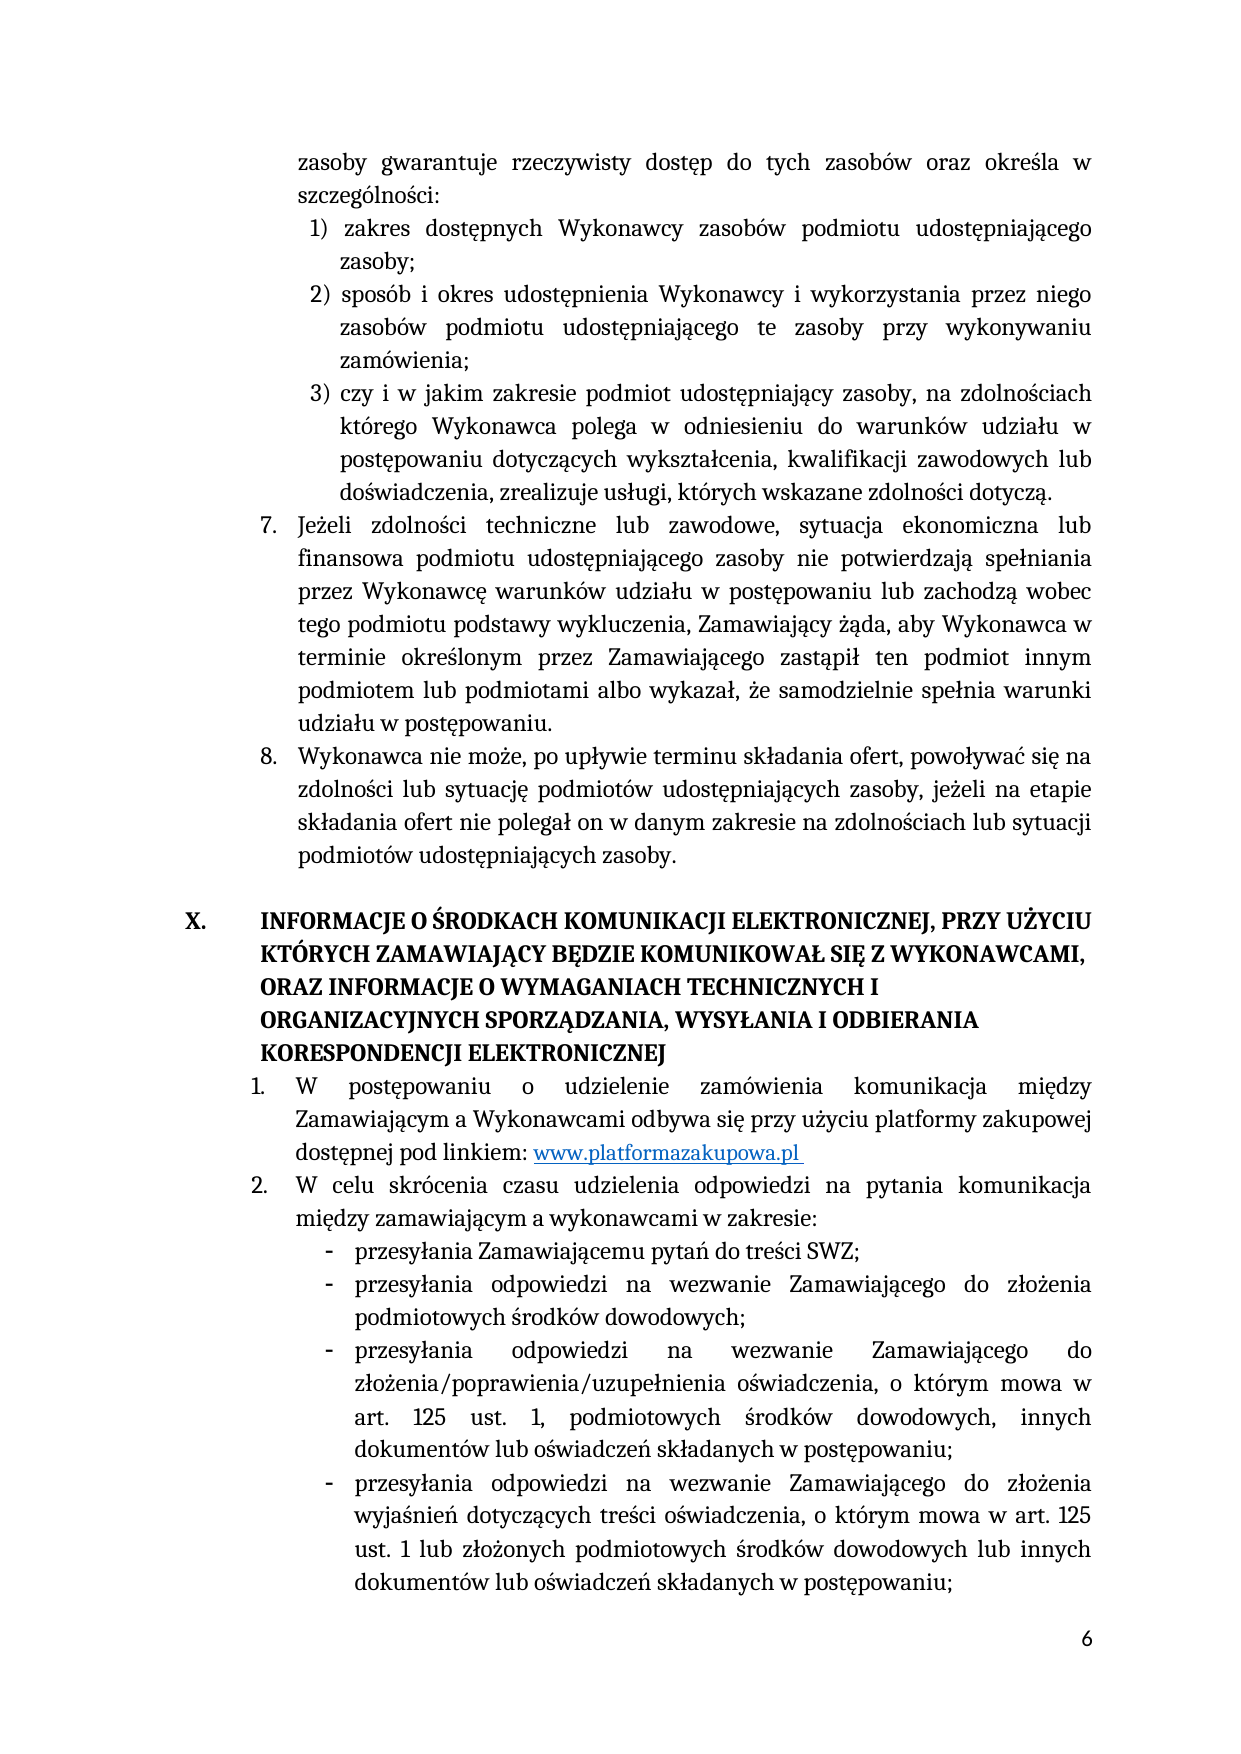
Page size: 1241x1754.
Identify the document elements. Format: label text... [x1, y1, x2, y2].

list 3) czy i w jakim zakresie podmiot udostępniający zasoby, na zdolnościach którego Wykonawca polega w odniesieniu do warunków udziału w postępowaniu dotyczących wykształcenia, kwalifikacji zawodowych lub doświadczenia, zrealizuje usługi, których wskazane zdolności dotyczą. [310, 379, 1093, 507]
list Wykonawca nie może, po upływie terminu składania ofert, powoływać się na zdolności lub sytuację podmiotów udostępniających zasoby, jeżeli na etapie składania ofert nie polegał on w danym zakresie na zdolnościach lub sytuacji podmiotów udostępniających zasoby. [260, 742, 1093, 870]
list przesyłania Zamawiającemu pytań do treści SWZ; [325, 1237, 1093, 1266]
list INFORMACJE O ŚRODKACH KOMUNIKACJI ELEKTRONICZNEJ, PRZY UŻYCIU KTÓRYCH ZAMAWIAJĄCY BĘDZIE KOMUNIKOWAŁ SIĘ Z WYKONAWCAMI, ORAZ INFORMACJE O WYMAGANIACH TECHNICZNYCH I ORGANIZACYJNYCH SPORZĄDZANIA, WYSYŁANIA I ODBIERANIA KORESPONDENCJI ELEKTRONICZNEJ [185, 907, 1093, 1068]
list 1) zakres dostępnych Wykonawcy zasobów podmiotu udostępniającego zasoby; [310, 214, 1093, 275]
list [260, 148, 1093, 209]
list 2) sposób i okres udostępnienia Wykonawcy i wykorzystania przez niego zasobów podmiotu udostępniającego te zasoby przy wykonywaniu zamówienia; [310, 280, 1093, 374]
list przesyłania odpowiedzi na wezwanie Zamawiającego do złożenia podmiotowych środków dowodowych; [325, 1270, 1093, 1332]
list przesyłania odpowiedzi na wezwanie Zamawiającego do złożenia/poprawienia/uzupełnienia oświadczenia, o którym mowa w art. 125 ust. 1, podmiotowych środków dowodowych, innych dokumentów lub oświadczeń składanych w postępowaniu; [325, 1336, 1093, 1464]
list Jeżeli zdolności techniczne lub zawodowe, sytuacja ekonomiczna lub finansowa podmiotu udostępniającego zasoby nie potwierdzają spełniania przez Wykonawcę warunków udziału w postępowaniu lub zachodzą wobec tego podmiotu podstawy wykluczenia, Zamawiający żąda, aby Wykonawca w terminie określonym przez Zamawiającego zastąpił ten podmiot innym podmiotem lub podmiotami albo wykazał, że samodzielnie spełnia warunki udziału w postępowaniu. [260, 511, 1093, 738]
list W celu skrócenia czasu udzielenia odpowiedzi na pytania komunikacja między zamawiającym a wykonawcami w zakresie: [251, 1171, 1093, 1233]
list przesyłania odpowiedzi na wezwanie Zamawiającego do złożenia wyjaśnień dotyczących treści oświadczenia, o którym mowa w art. 125 ust. 1 lub złożonych podmiotowych środków dowodowych lub innych dokumentów lub oświadczeń składanych w postępowaniu; [325, 1468, 1093, 1596]
list W postępowaniu o udzielenie zamówienia komunikacja między Zamawiającym a Wykonawcami odbywa się przy użyciu platformy zakupowej dostępnej pod linkiem: www.platformazakupowa.pl [251, 1072, 1093, 1167]
